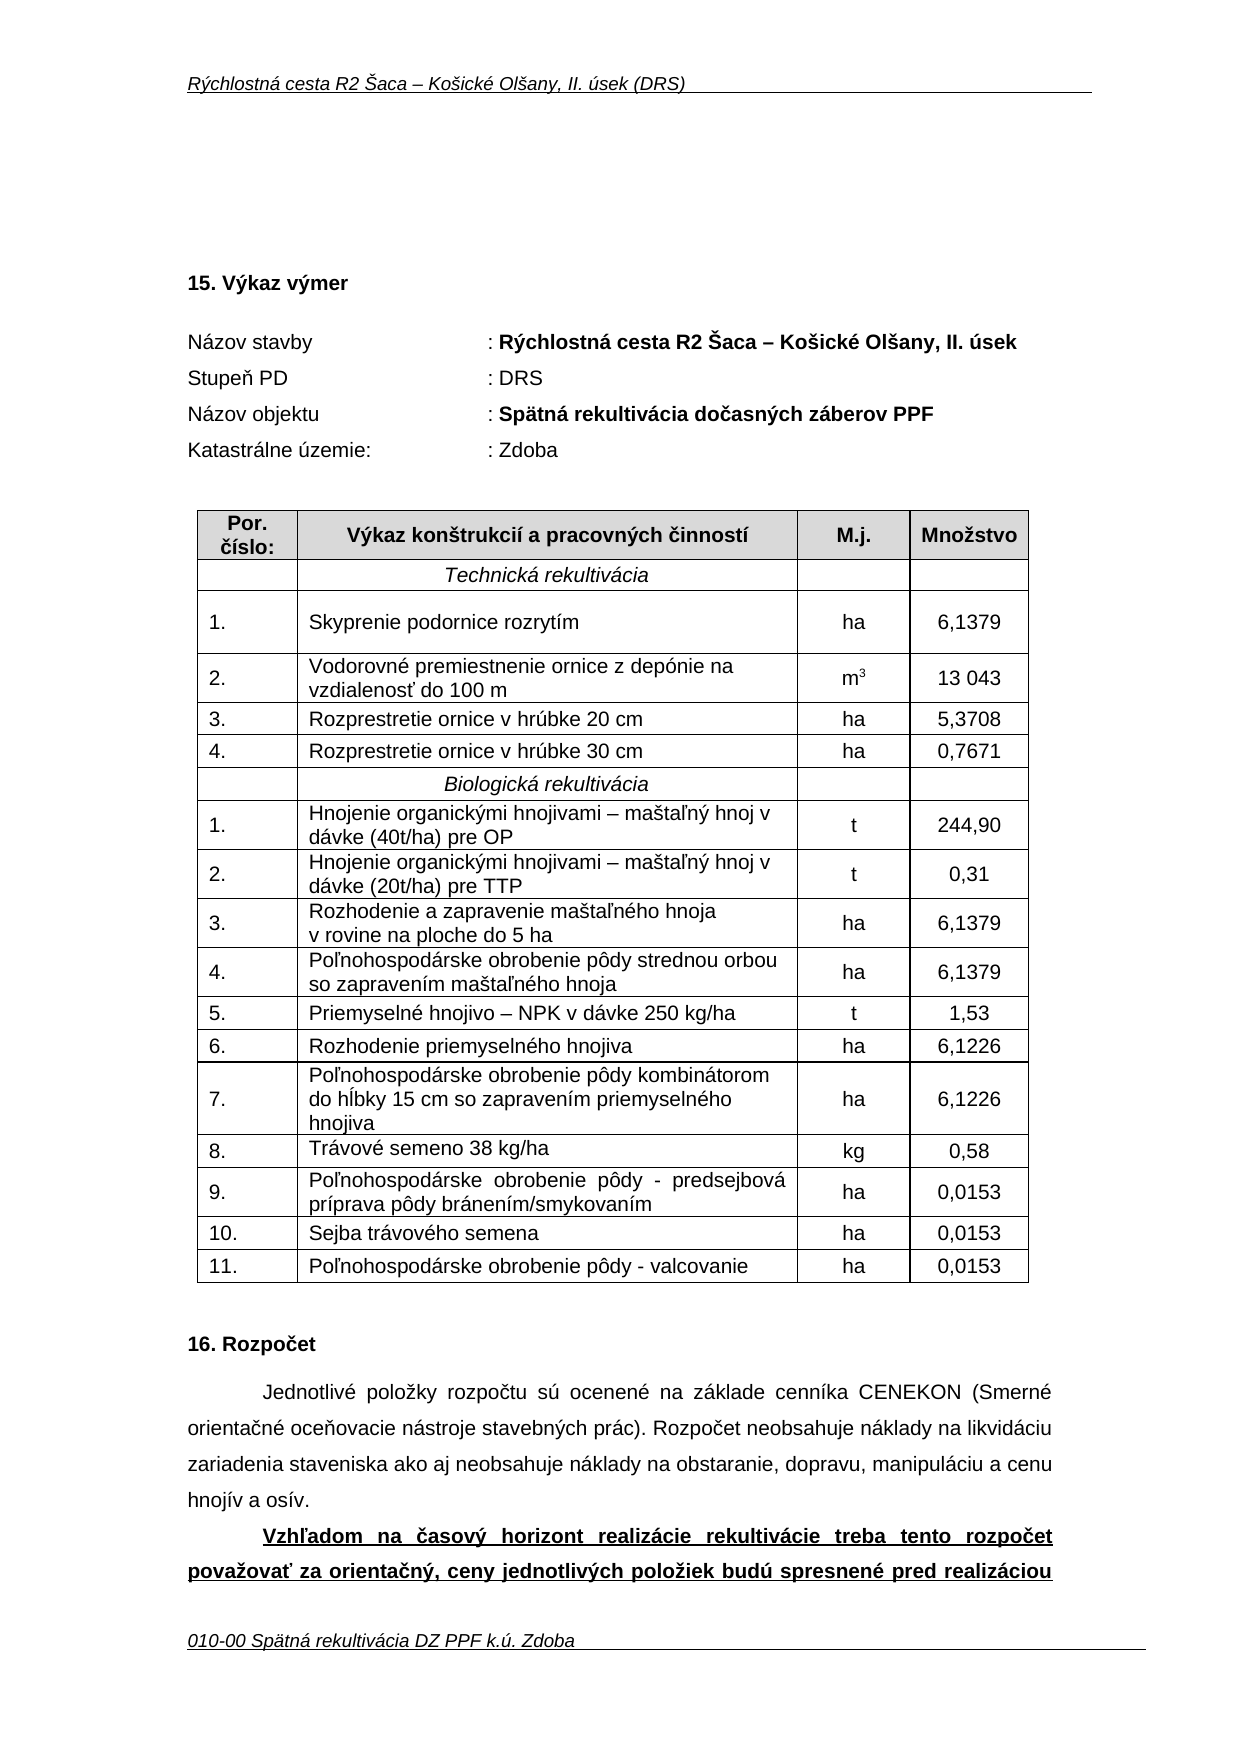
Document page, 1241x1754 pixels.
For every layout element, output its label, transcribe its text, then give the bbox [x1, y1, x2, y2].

table_cell 8. [198, 1135, 297, 1167]
table_cell Skyprenie podornice rozrytím [298, 591, 797, 653]
table_cell ha [798, 735, 909, 767]
table_cell ha [798, 591, 909, 653]
text 16. Rozpočet [187, 1332, 1053, 1356]
table_cell 0,0153 [911, 1217, 1028, 1249]
table_cell 0,7671 [911, 735, 1028, 767]
table_cell 0,58 [911, 1135, 1028, 1167]
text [187, 1523, 1053, 1580]
table_cell t [798, 801, 909, 849]
text Jednotlivé položky rozpočtu sú ocenené na základe cenníka CENEKON (Smerné orientačné oceňovacie nástroje stavebných prác). Rozpočet neobsahuje náklady na likvidáciu zariadenia staveniska ako aj neobsahuje náklady na obstaranie, dopravu, manipuláciu a cenu hnojív a osív. [187, 1380, 1053, 1511]
table_cell 6,1379 [911, 899, 1028, 947]
table_cell 4. [198, 948, 297, 996]
table_cell ha [798, 1250, 909, 1282]
table_cell ha [798, 703, 909, 734]
table_cell 0,0153 [911, 1250, 1028, 1282]
table_cell Poľnohospodárske obrobenie pôdy strednou orbou so zapravením maštaľného hnoja [298, 948, 797, 996]
table_cell 5,3708 [911, 703, 1028, 734]
table_cell Hnojenie organickými hnojivami – maštaľný hnoj v dávke (20t/ha) pre TTP [298, 850, 797, 898]
table_cell ha [798, 1168, 909, 1216]
table_cell 2. [198, 850, 297, 898]
text Názov stavby : Rýchlostná cesta R2 Šaca – Košické Olšany, II. úsek [187, 330, 1053, 354]
table_cell 0,0153 [911, 1168, 1028, 1216]
table_cell m3 [798, 654, 909, 702]
table_cell 0,31 [911, 850, 1028, 898]
table_cell Poľnohospodárske obrobenie pôdy kombinátorom do hĺbky 15 cm so zapravením priemyselného hnojiva [298, 1063, 797, 1134]
table_header Por. číslo: [198, 511, 297, 559]
table_cell 6. [198, 1030, 297, 1061]
table_cell 244,90 [911, 801, 1028, 849]
table_cell t [798, 850, 909, 898]
table_cell 6,1226 [911, 1030, 1028, 1061]
table_cell [198, 768, 297, 800]
table_cell 7. [198, 1063, 297, 1134]
table_cell [198, 560, 297, 590]
table_cell [911, 560, 1028, 590]
table_cell ha [798, 1217, 909, 1249]
table_cell 11. [198, 1250, 297, 1282]
table_cell 3. [198, 703, 297, 734]
table_header Množstvo [911, 511, 1028, 559]
table_cell [911, 768, 1028, 800]
table_cell [798, 768, 909, 800]
table_cell 6,1379 [911, 591, 1028, 653]
table_cell Rozhodenie priemyselného hnojiva [298, 1030, 797, 1061]
table_cell Rozhodenie a zapravenie maštaľného hnoja v rovine na ploche do 5 ha [298, 899, 797, 947]
table_cell 10. [198, 1217, 297, 1249]
table_cell 4. [198, 735, 297, 767]
table_cell ha [798, 899, 909, 947]
table_cell Rozprestretie ornice v hrúbke 30 cm [298, 735, 797, 767]
table_cell Priemyselné hnojivo – NPK v dávke 250 kg/ha [298, 997, 797, 1029]
table_cell 9. [198, 1168, 297, 1216]
table_cell 1. [198, 801, 297, 849]
table_cell Vodorovné premiestnenie ornice z depónie na vzdialenosť do 100 m [298, 654, 797, 702]
text Katastrálne územie: : Zdoba [187, 438, 1053, 462]
table_cell ha [798, 1030, 909, 1061]
table_cell Sejba trávového semena [298, 1217, 797, 1249]
table_cell Poľnohospodárske obrobenie pôdy - valcovanie [298, 1250, 797, 1282]
table_cell Poľnohospodárske obrobenie pôdy - predsejbová príprava pôdy bránením/smykovaním [298, 1168, 797, 1216]
table_cell 2. [198, 654, 297, 702]
table_cell [798, 560, 909, 590]
table_header Výkaz konštrukcií a pracovných činností [298, 511, 797, 559]
table_cell Hnojenie organickými hnojivami – maštaľný hnoj v dávke (40t/ha) pre OP [298, 801, 797, 849]
table_cell 6,1226 [911, 1063, 1028, 1134]
table_cell Technická rekultivácia [298, 560, 797, 590]
table_cell 13 043 [911, 654, 1028, 702]
table_cell t [798, 997, 909, 1029]
table_cell 3. [198, 899, 297, 947]
table_cell 5. [198, 997, 297, 1029]
table_cell ha [798, 948, 909, 996]
text 15. Výkaz výmer [187, 270, 1053, 294]
table_cell Trávové semeno 38 kg/ha [298, 1135, 797, 1167]
table_cell Biologická rekultivácia [298, 768, 797, 800]
table_cell kg [798, 1135, 909, 1167]
table_cell 6,1379 [911, 948, 1028, 996]
table_cell Rozprestretie ornice v hrúbke 20 cm [298, 703, 797, 734]
table_cell 1,53 [911, 997, 1028, 1029]
table_header M.j. [798, 511, 909, 559]
text Názov objektu : Spätná rekultivácia dočasných záberov PPF [187, 402, 1053, 426]
table_cell ha [798, 1063, 909, 1134]
table_cell 1. [198, 591, 297, 653]
text Stupeň PD : DRS [187, 366, 1053, 390]
